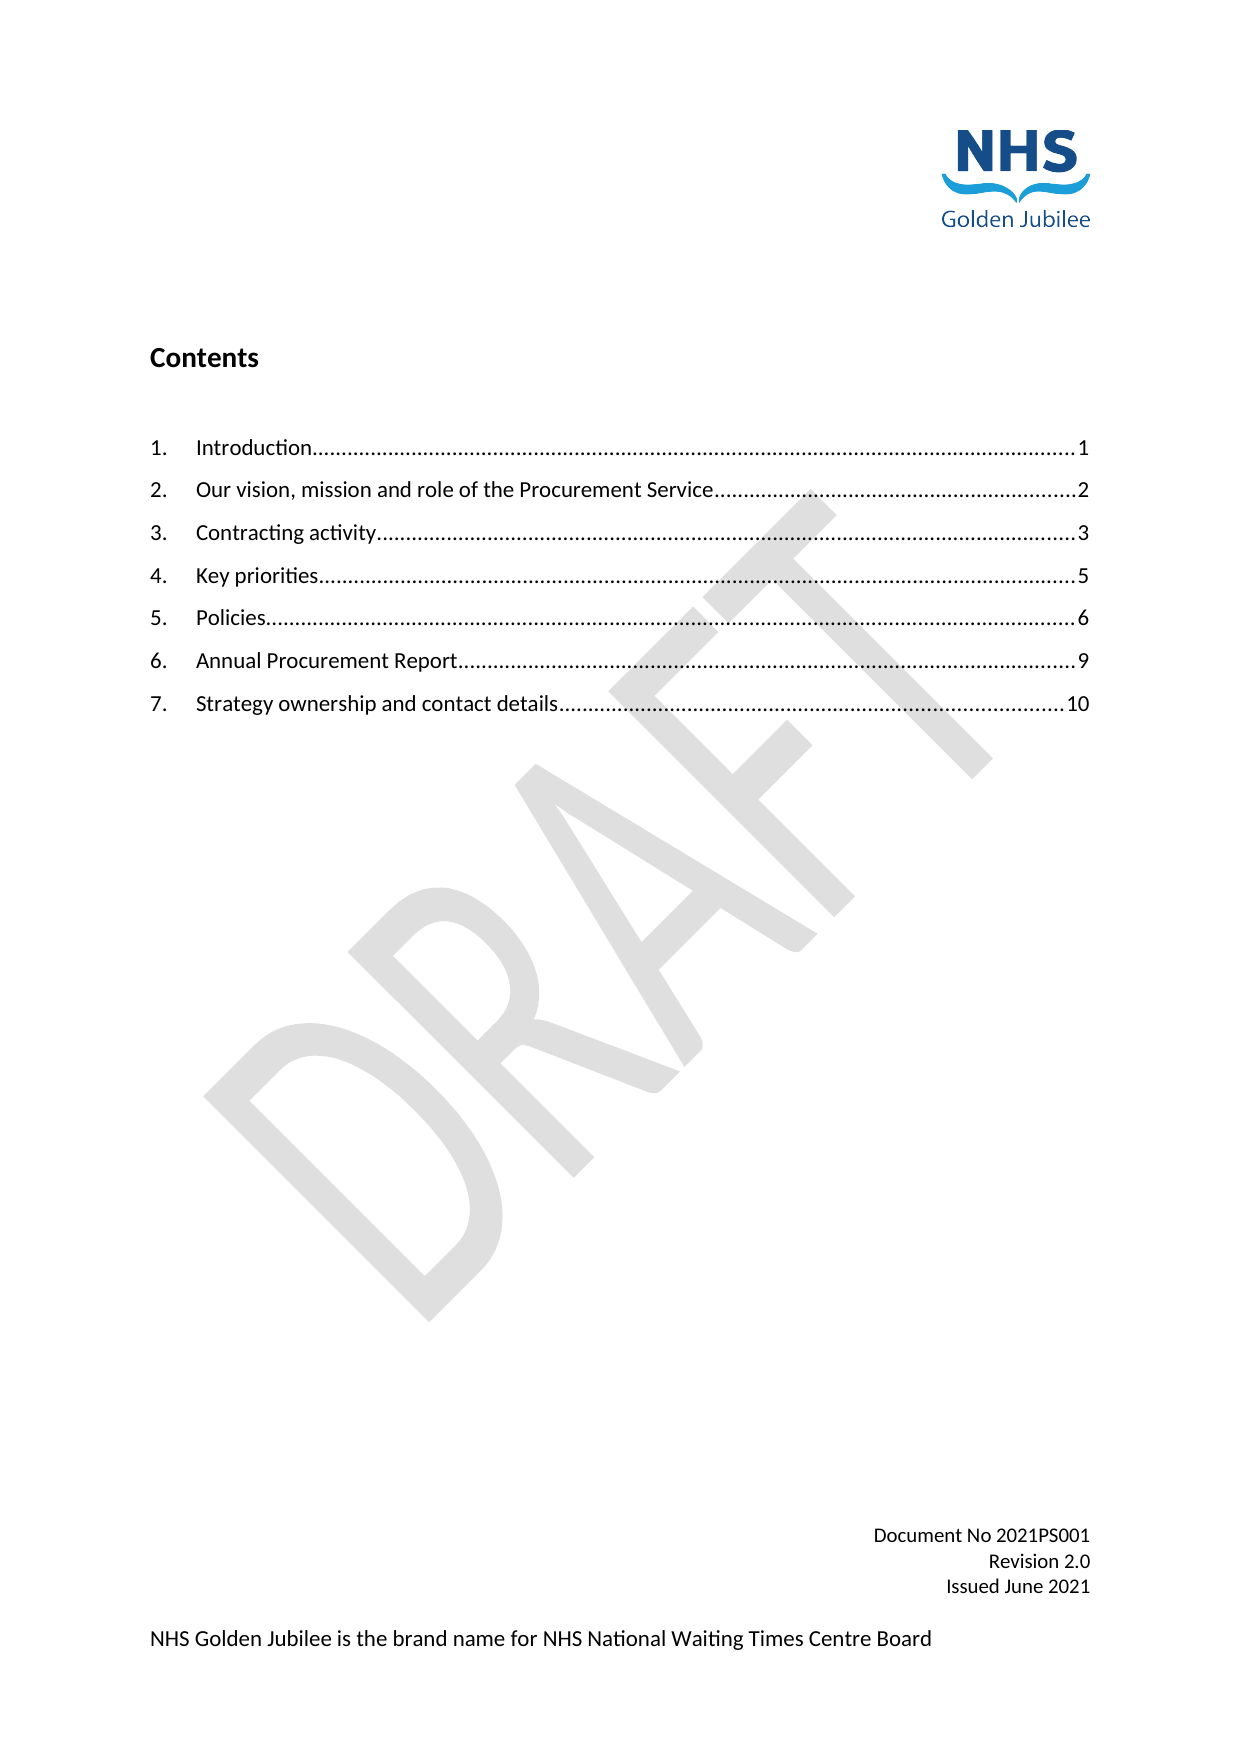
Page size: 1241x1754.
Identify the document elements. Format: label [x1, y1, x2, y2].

picture [941, 130, 1091, 233]
